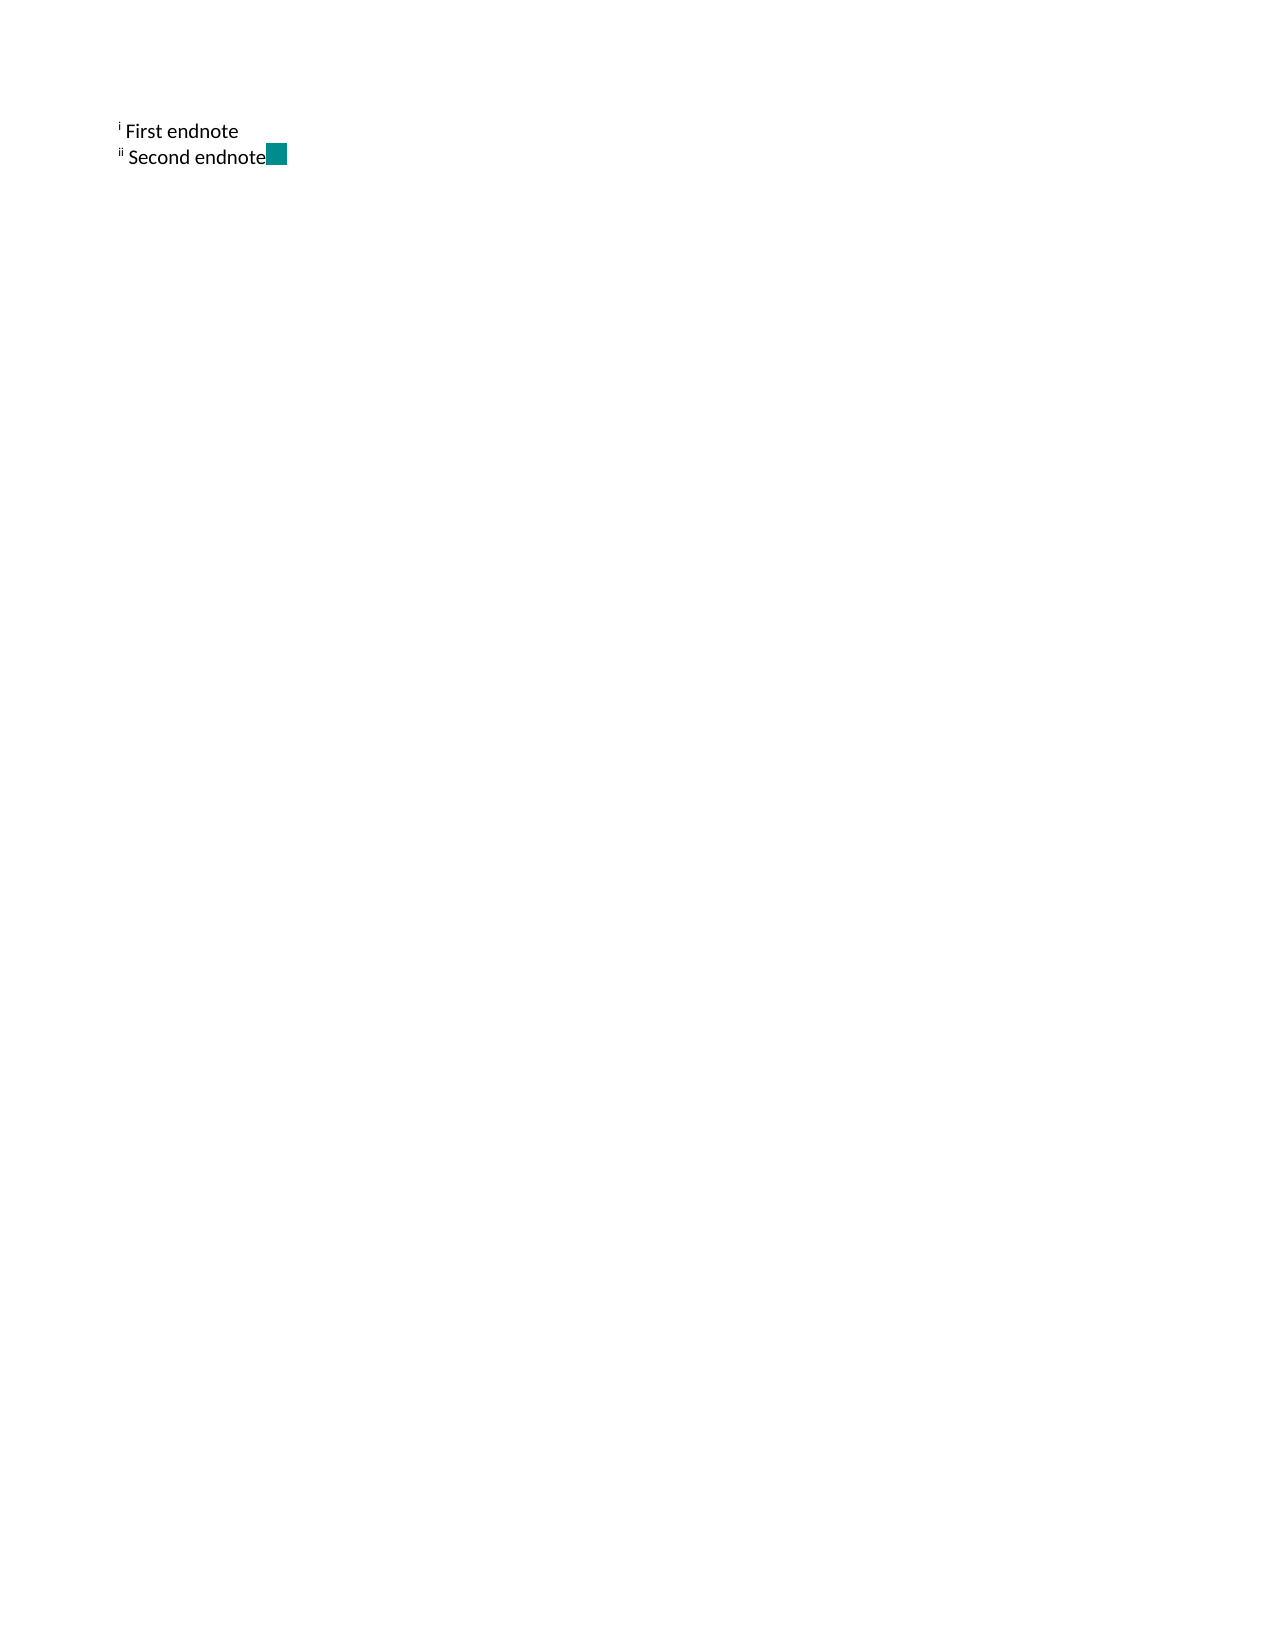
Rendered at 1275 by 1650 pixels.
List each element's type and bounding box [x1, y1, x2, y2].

picture [266, 143, 287, 165]
